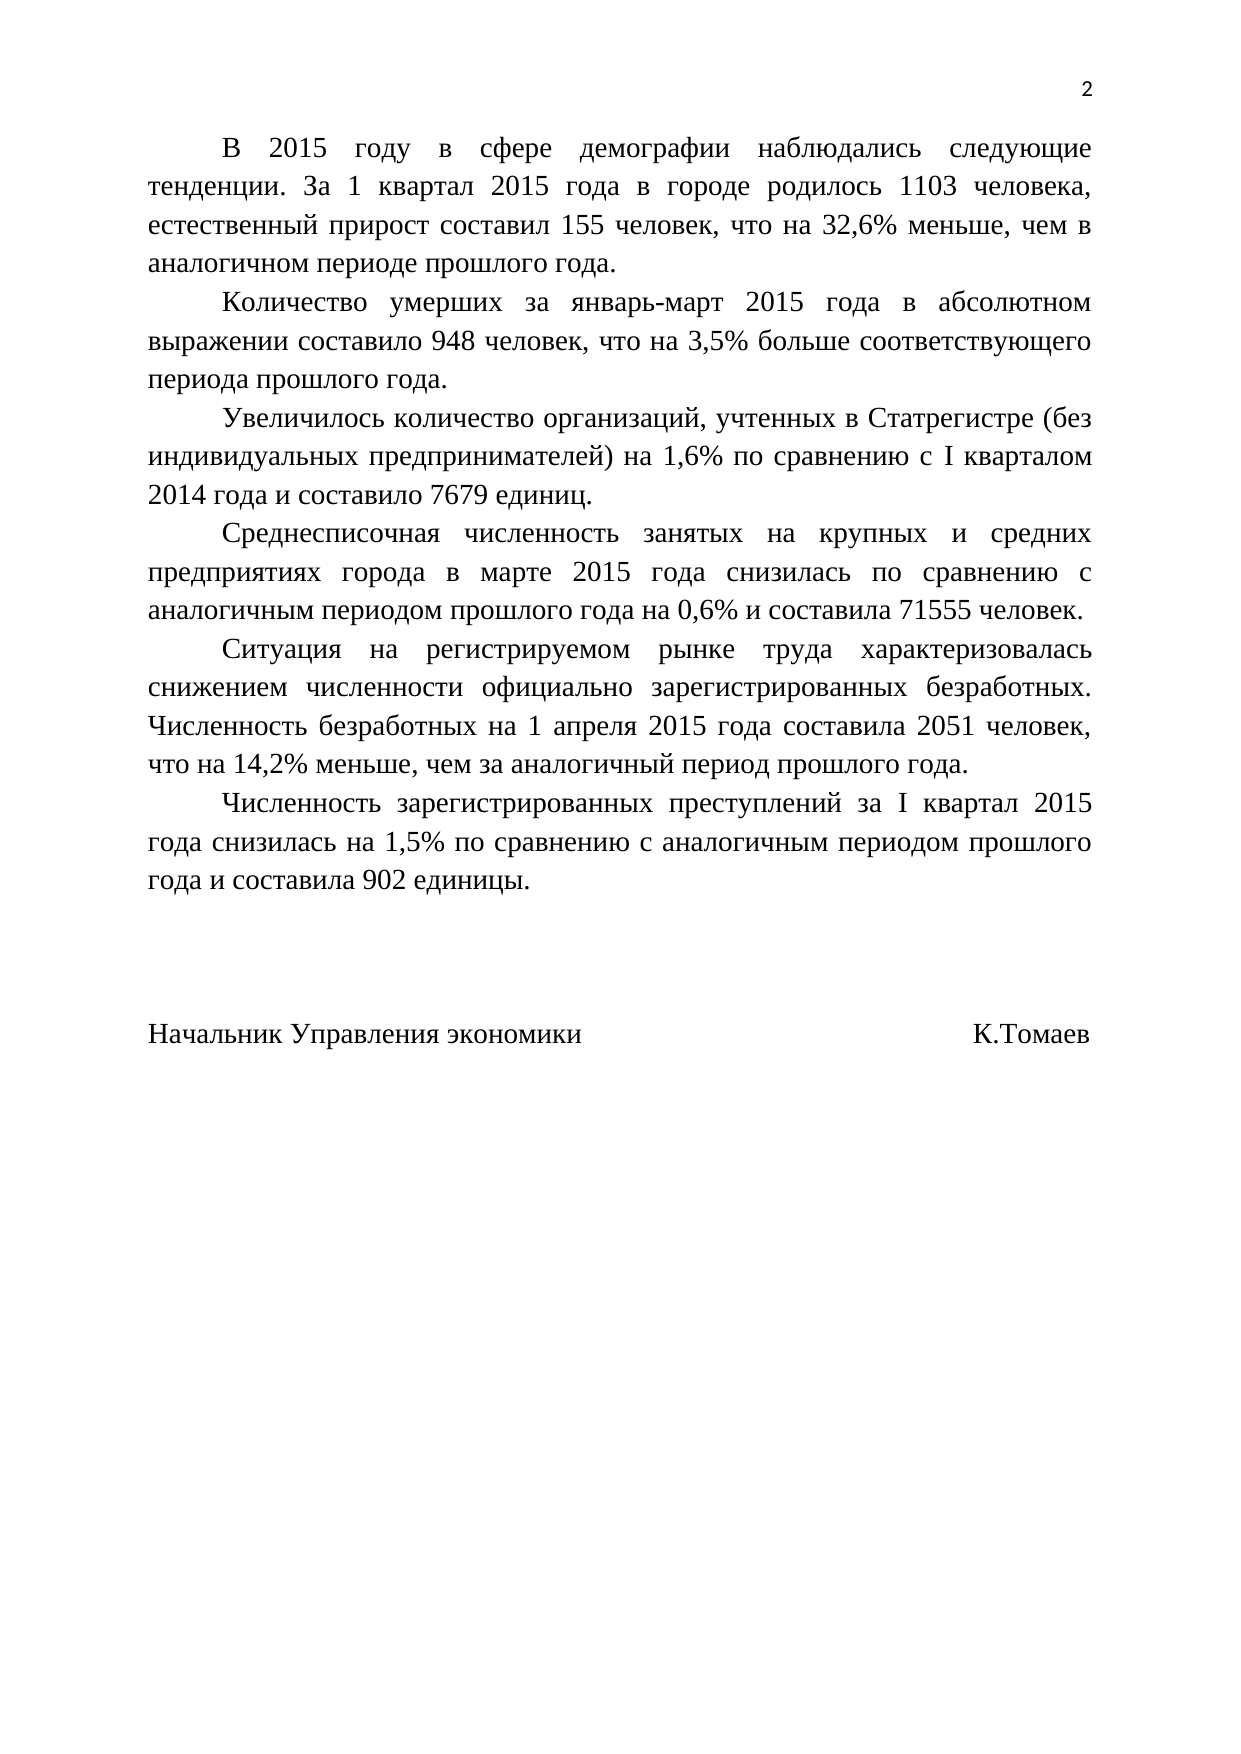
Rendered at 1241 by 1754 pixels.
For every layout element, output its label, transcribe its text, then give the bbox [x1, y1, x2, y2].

text Количество умерших за январь-март 2015 года в абсолютном выражении составило 948 человек, что на 3,5% больше соответствующего периода прошлого года. [148, 284, 1092, 395]
text В 2015 году в сфере демографии наблюдались следующие тенденции. За 1 квартал 2015 года в городе родилось 1103 человека, естественный прирост составил 155 человек, что на 32,6% меньше, чем в аналогичном периоде прошлого года. [148, 130, 1092, 279]
text Численность зарегистрированных преступлений за I квартал 2015 года снизилась на 1,5% по сравнению с аналогичным периодом прошлого года и составила 902 единицы. [148, 785, 1092, 896]
text Увеличилось количество организаций, учтенных в Статрегистре (без индивидуальных предпринимателей) на 1,6% по сравнению с I кварталом 2014 года и составило 7679 единиц. [148, 400, 1092, 510]
text Начальник Управления экономики К.Томаев [148, 1016, 1092, 1050]
text Среднесписочная численность занятых на крупных и средних предприятиях города в марте 2015 года снизилась по сравнению с аналогичным периодом прошлого года на 0,6% и составила 71555 человек. [148, 515, 1092, 626]
text Ситуация на регистрируемом рынке труда характеризовалась снижением численности официально зарегистрированных безработных. Численность безработных на 1 апреля 2015 года составила 2051 человек, что на 14,2% меньше, чем за аналогичный период прошлого года. [148, 631, 1092, 780]
